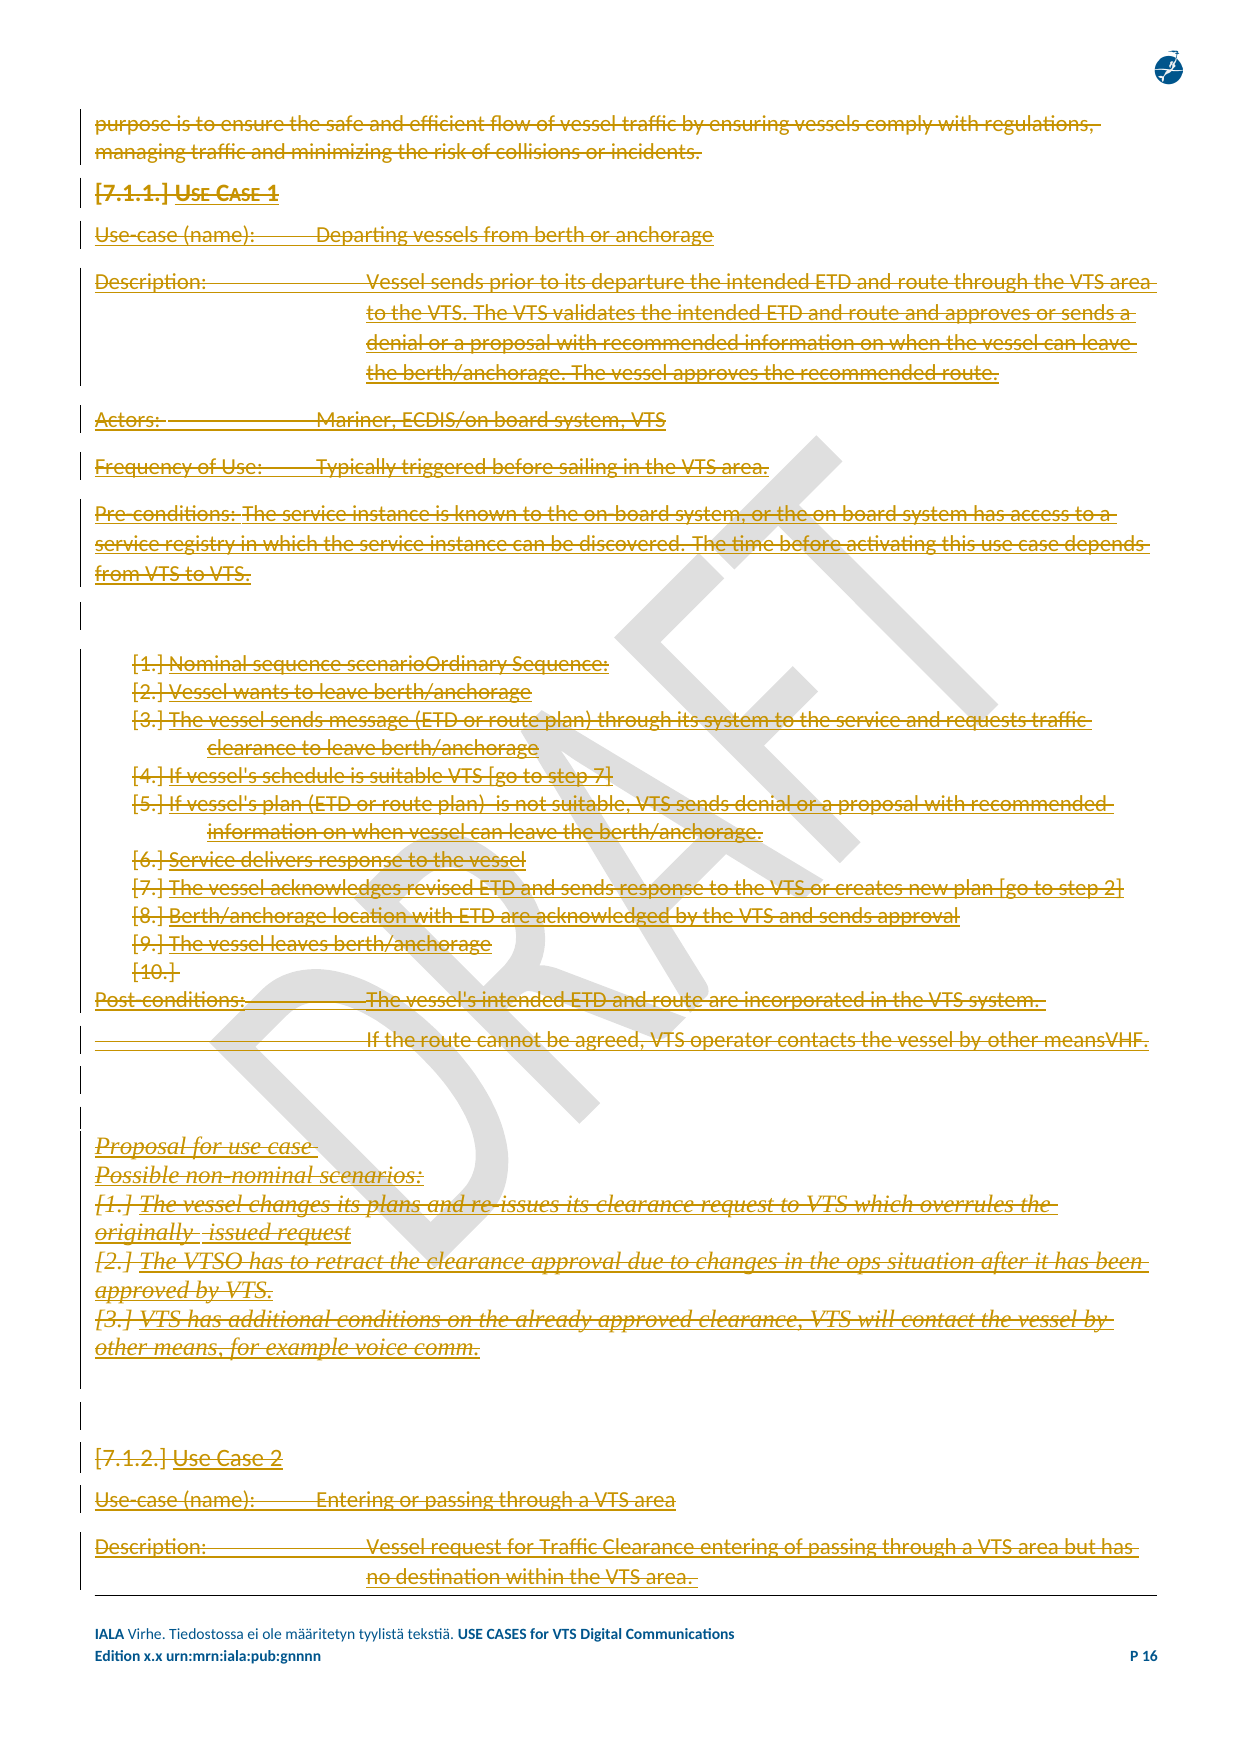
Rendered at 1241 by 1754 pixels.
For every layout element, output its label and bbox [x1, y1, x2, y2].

picture [1123, 0, 1241, 119]
